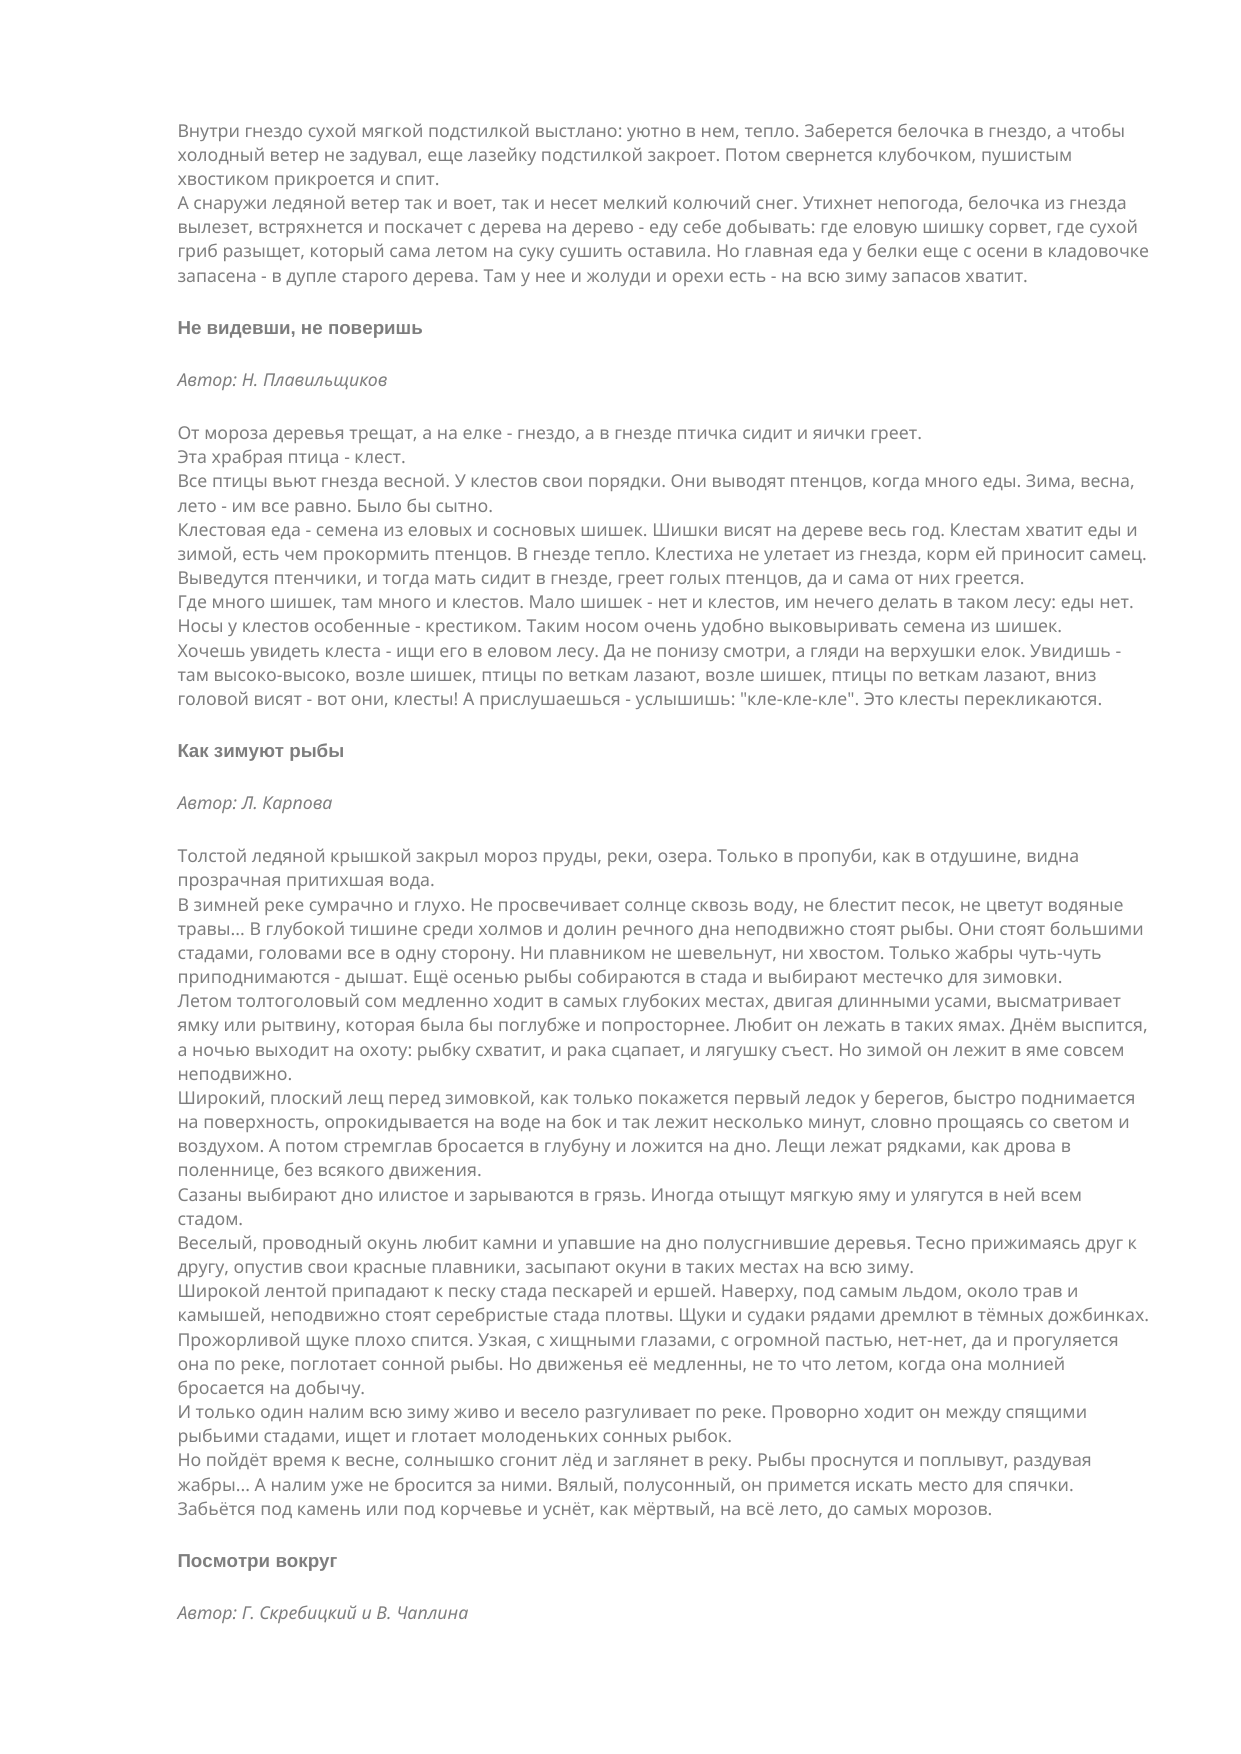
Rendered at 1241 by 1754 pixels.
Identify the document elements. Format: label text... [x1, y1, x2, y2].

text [177, 118, 1152, 287]
text Автор: Л. Карпова [177, 790, 1152, 814]
text Как зимуют рыбы [177, 740, 1152, 761]
text Автор: Г. Скребицкий и В. Чаплина [177, 1600, 1152, 1624]
text Толстой ледяной крышкой закрыл мороз пруды, реки, озера. Только в пропуби, как в отдушине, видна прозрачная притихшая вода. В зимней реке сумрачно и глухо. Не просвечивает солнце сквозь воду, не блестит песок, не цветут водяные травы... В глубокой тишине среди холмов и долин речного дна неподвижно стоят рыбы. Они стоят большими стадами, головами все в одну сторону. Ни плавником не шевельнут, ни хвостом. Только жабры чуть-чуть приподнимаются - дышат. Ещё осенью рыбы собираются в стада и выбирают местечко для зимовки. Летом толтоголовый сом медленно ходит в самых глубоких местах, двигая длинными усами, высматривает ямку или рытвину, которая была бы поглубже и попросторнее. Любит он лежать в таких ямах. Днём выспится, а ночью выходит на охоту: рыбку схватит, и рака сцапает, и лягушку съест. Но зимой он лежит в яме совсем неподвижно. Широкий, плоский лещ перед зимовкой, как только покажется первый ледок у берегов, быстро поднимается на поверхность, опрокидывается на воде на бок и так лежит несколько минут, словно прощаясь со светом и воздухом. А потом стремглав бросается в глубуну и ложится на дно. Лещи лежат рядками, как дрова в поленнице, без всякого движения. Сазаны выбирают дно илистое и зарываются в грязь. Иногда отыщут мягкую яму и улягутся в ней всем стадом. Веселый, проводный окунь любит камни и упавшие на дно полусгнившие деревья. Тесно прижимаясь друг к другу, опустив свои красные плавники, засыпают окуни в таких местах на всю зиму. Широкой лентой припадают к песку стада пескарей и ершей. Наверху, под самым льдом, около трав и камышей, неподвижно стоят серебристые стада плотвы. Щуки и судаки рядами дремлют в тёмных дожбинках. Прожорливой щуке плохо спится. Узкая, с хищными глазами, с огромной пастью, нет-нет, да и прогуляется она по реке, поглотает сонной рыбы. Но движенья её медленны, не то что летом, когда она молнией бросается на добычу. И только один налим всю зиму живо и весело разгуливает по реке. Проворно ходит он между спящими рыбьими стадами, ищет и глотает молоденьких сонных рыбок. Но пойдёт время к весне, солнышко сгонит лёд и заглянет в реку. Рыбы проснутся и поплывут, раздувая жабры... А налим уже не бросится за ними. Вялый, полусонный, он примется искать место для спячки. Забьётся под камень или под корчевье и уснёт, как мёртвый, на всё лето, до самых морозов. [177, 844, 1152, 1520]
text Не видевши, не поверишь [177, 316, 1152, 338]
text Автор: Н. Плавильщиков [177, 367, 1152, 391]
text От мороза деревья трещат, а на елке - гнездо, а в гнезде птичка сидит и яички греет. Эта храбрая птица - клест. Все птицы вьют гнезда весной. У клестов свои порядки. Они выводят птенцов, когда много еды. Зима, весна, лето - им все равно. Было бы сытно. Клестовая еда - семена из еловых и сосновых шишек. Шишки висят на дереве весь год. Клестам хватит еды и зимой, есть чем прокормить птенцов. В гнезде тепло. Клестиха не улетает из гнезда, корм ей приносит самец. Выведутся птенчики, и тогда мать сидит в гнезде, греет голых птенцов, да и сама от них греется. Где много шишек, там много и клестов. Мало шишек - нет и клестов, им нечего делать в таком лесу: еды нет. Носы у клестов особенные - крестиком. Таким носом очень удобно выковыривать семена из шишек. Хочешь увидеть клеста - ищи его в еловом лесу. Да не понизу смотри, а гляди на верхушки елок. Увидишь - там высоко-высоко, возле шишек, птицы по веткам лазают, возле шишек, птицы по веткам лазают, вниз головой висят - вот они, клесты! А прислушаешься - услышишь: "кле-кле-кле". Это клесты перекликаются. [177, 421, 1152, 711]
text Посмотри вокруг [177, 1549, 1152, 1571]
